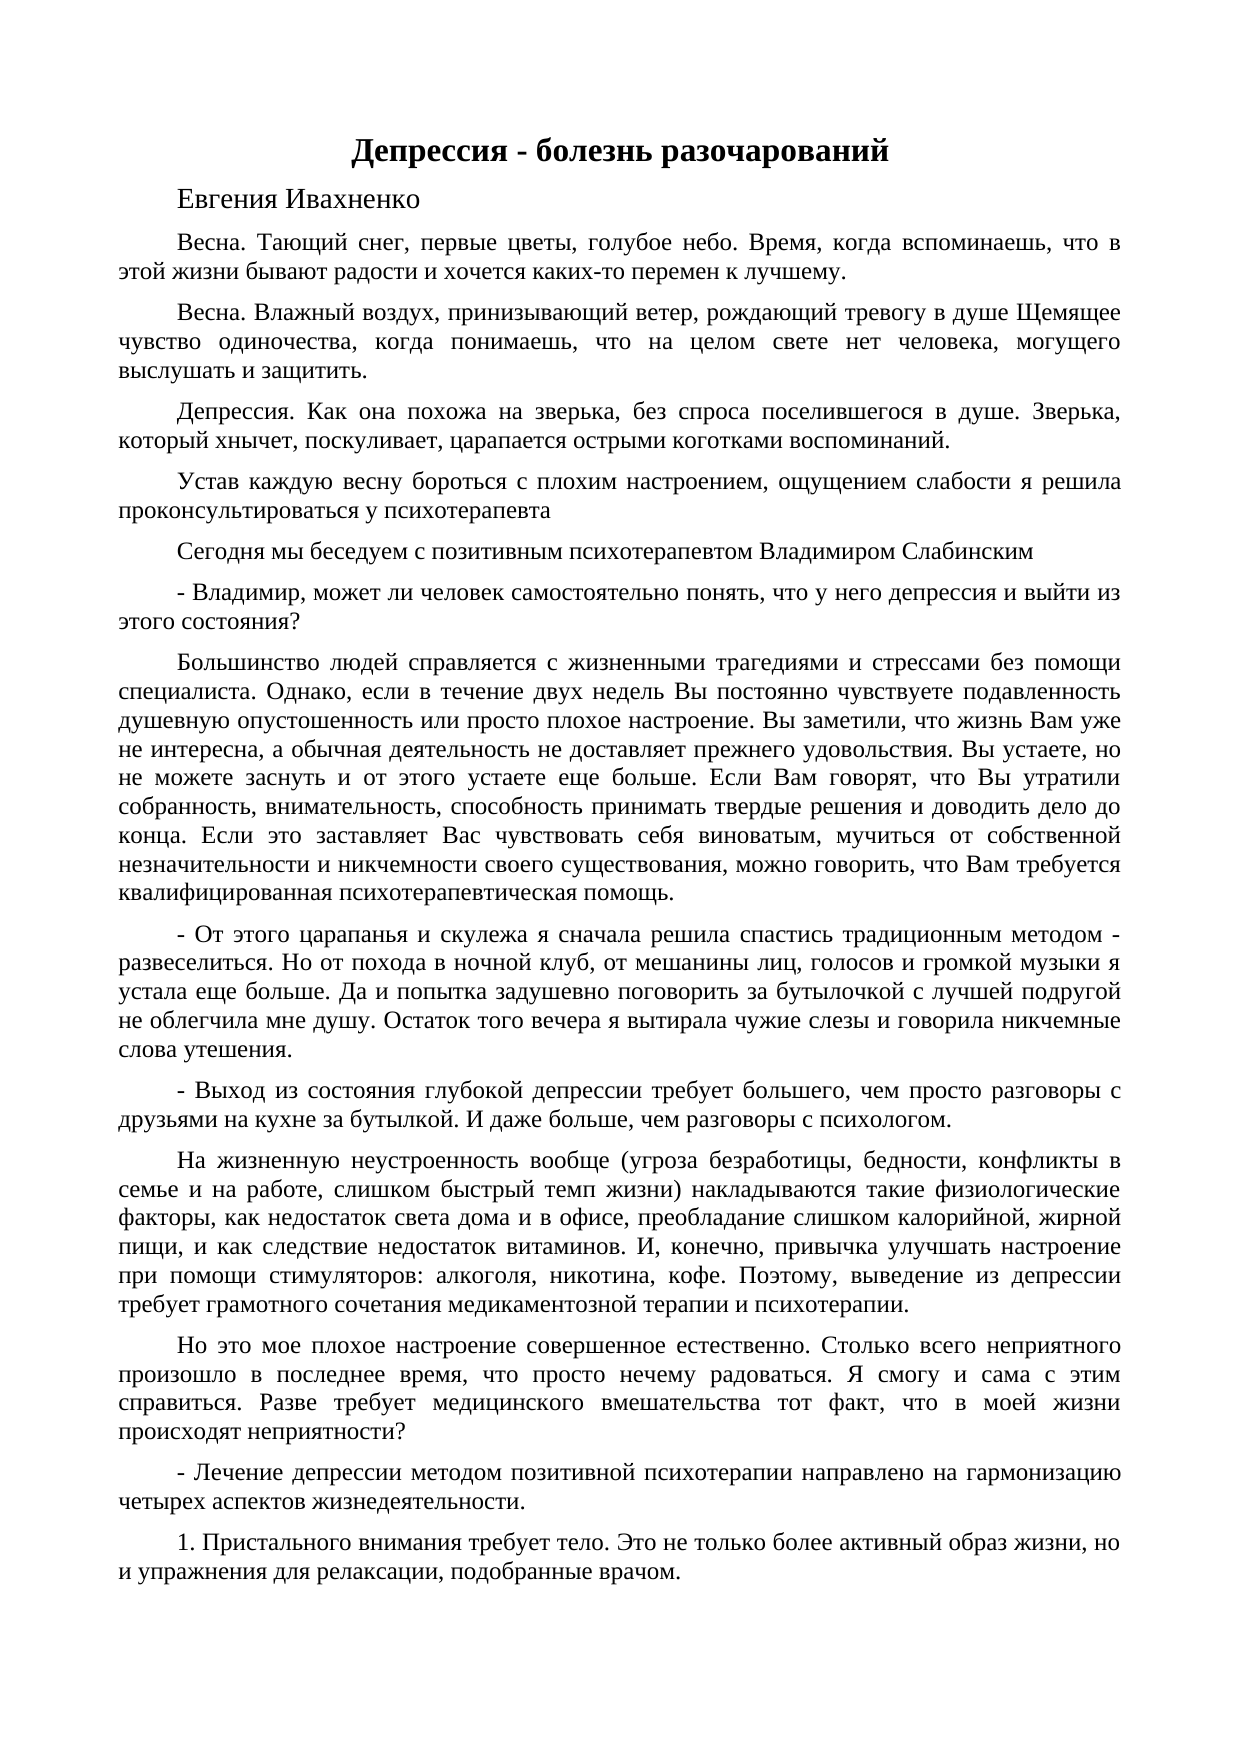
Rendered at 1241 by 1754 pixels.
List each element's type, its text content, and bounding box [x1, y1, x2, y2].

text - Владимир, может ли человек самостоятельно понять, что у него депрессия и выйти из этого состояния? [118, 577, 1122, 635]
text 1. Пристального внимания требует тело. Это не только более активный образ жизни, но и упражнения для релаксации, подобранные врачом. [118, 1527, 1122, 1585]
text Но это мое плохое настроение совершенное естественно. Столько всего неприятного произошло в последнее время, что просто нечему радоваться. Я смогу и сама с этим справиться. Разве требует медицинского вмешательства тот факт, что в моей жизни происходят неприятности? [118, 1330, 1122, 1445]
text На жизненную неустроенность вообще (угроза безработицы, бедности, конфликты в семье и на работе, слишком быстрый темп жизни) накладываются такие физиологические факторы, как недостаток света дома и в офисе, преобладание слишком калорийной, жирной пищи, и как следствие недостаток витаминов. И, конечно, привычка улучшать настроение при помощи стимуляторов: алкоголя, никотина, кофе. Поэтому, выведение из депрессии требует грамотного сочетания медикаментозной терапии и психотерапии. [118, 1145, 1122, 1317]
text - Выход из состояния глубокой депрессии требует большего, чем просто разговоры с друзьями на кухне за бутылкой. И даже больше, чем разговоры с психологом. [118, 1075, 1122, 1132]
text Депрессия - болезнь разочарований [118, 131, 1122, 169]
text Евгения Ивахненко [118, 181, 1122, 215]
text Сегодня мы беседуем с позитивным психотерапевтом Владимиром Слабинским [118, 536, 1122, 565]
text - От этого царапанья и скулежа я сначала решила спастись традиционным методом - развеселиться. Но от похода в ночной клуб, от мешанины лиц, голосов и громкой музыки я устала еще больше. Да и попытка задушевно поговорить за бутылочкой с лучшей подругой не облегчила мне душу. Остаток того вечера я вытирала чужие слезы и говорила никчемные слова утешения. [118, 919, 1122, 1062]
text Весна. Влажный воздух, принизывающий ветер, рождающий тревогу в душе Щемящее чувство одиночества, когда понимаешь, что на целом свете нет человека, могущего выслушать и защитить. [118, 297, 1122, 384]
text Устав каждую весну бороться с плохим настроением, ощущением слабости я решила проконсультироваться у психотерапевта [118, 466, 1122, 524]
text Большинство людей справляется с жизненными трагедиями и стрессами без помощи специалиста. Однако, если в течение двух недель Вы постоянно чувствуете подавленность душевную опустошенность или просто плохое настроение. Вы заметили, что жизнь Вам уже не интересна, а обычная деятельность не доставляет прежнего удовольствия. Вы устаете, но не можете заснуть и от этого устаете еще больше. Если Вам говорят, что Вы утратили собранность, внимательность, способность принимать твердые решения и доводить дело до конца. Если это заставляет Вас чувствовать себя виноватым, мучиться от собственной незначительности и никчемности своего существования, можно говорить, что Вам требуется квалифицированная психотерапевтическая помощь. [118, 647, 1122, 906]
text - Лечение депрессии методом позитивной психотерапии направлено на гармонизацию четырех аспектов жизнедеятельности. [118, 1457, 1122, 1515]
text Весна. Тающий снег, первые цветы, голубое небо. Время, когда вспоминаешь, что в этой жизни бывают радости и хочется каких-то перемен к лучшему. [118, 227, 1122, 285]
text Депрессия. Как она похожа на зверька, без спроса поселившегося в душе. Зверька, который хнычет, поскуливает, царапается острыми коготками воспоминаний. [118, 396, 1122, 454]
